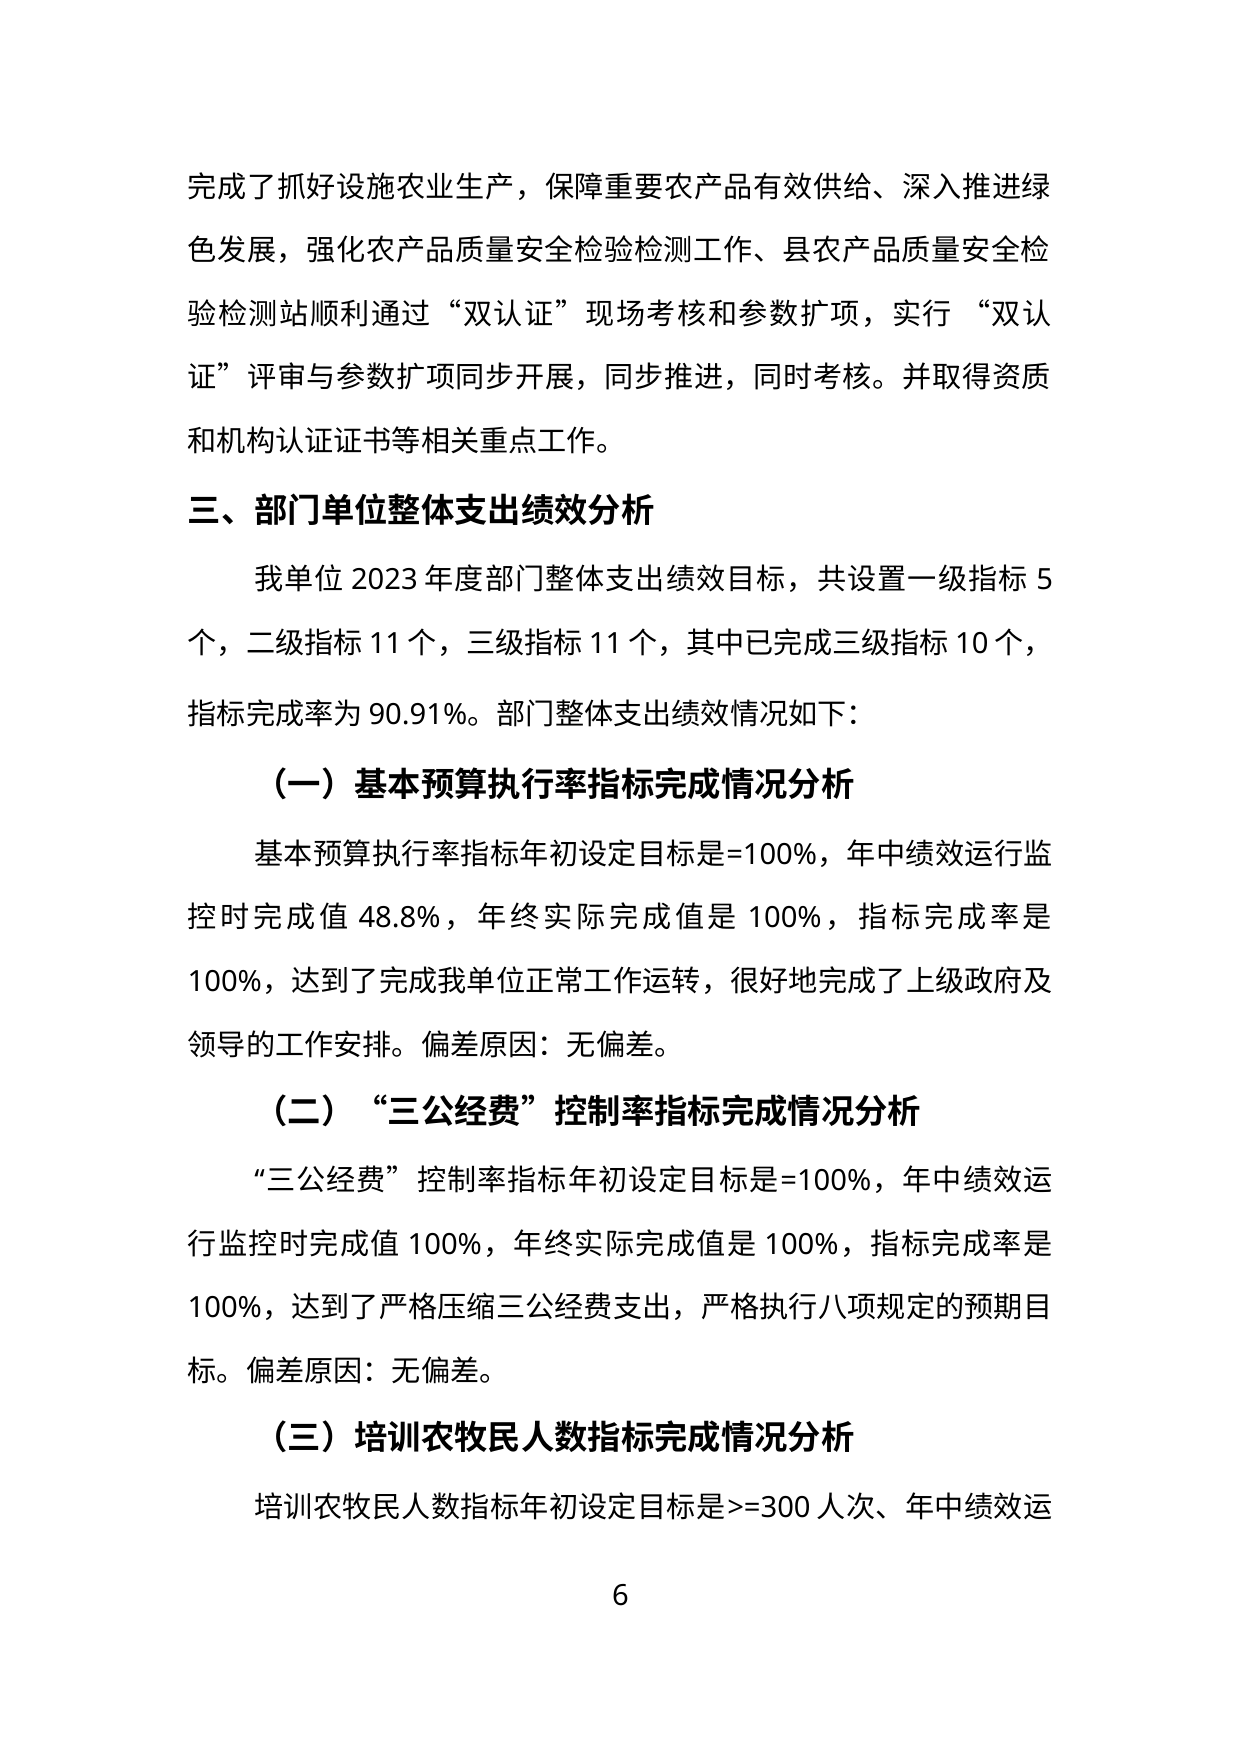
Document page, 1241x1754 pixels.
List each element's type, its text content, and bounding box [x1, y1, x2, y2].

text （二）“三公经费”控制率指标完成情况分析 [187, 1084, 1053, 1133]
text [187, 163, 1053, 532]
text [187, 1483, 1053, 1526]
text “三公经费”控制率指标年初设定目标是=100%，年中绩效运行监控时完成值100%，年终实际完成值是100%，指标完成率是100%，达到了严格压缩三公经费支出，严格执行八项规定的预期目标。偏差原因：无偏差。 [187, 1157, 1053, 1390]
text （三）培训农牧民人数指标完成情况分析 [187, 1411, 1053, 1459]
text 基本预算执行率指标年初设定目标是=100%，年中绩效运行监控时完成值48.8%，年终实际完成值是100%，指标完成率是100%，达到了完成我单位正常工作运转，很好地完成了上级政府及领导的工作安排。偏差原因：无偏差。 [187, 831, 1053, 1063]
text 我单位2023年度部门整体支出绩效目标，共设置一级指标5个，二级指标11个，三级指标11个，其中已完成三级指标10个，指标完成率为90.91%。部门整体支出绩效情况如下： [187, 556, 1053, 734]
text （一）基本预算执行率指标完成情况分析 [187, 758, 1053, 806]
